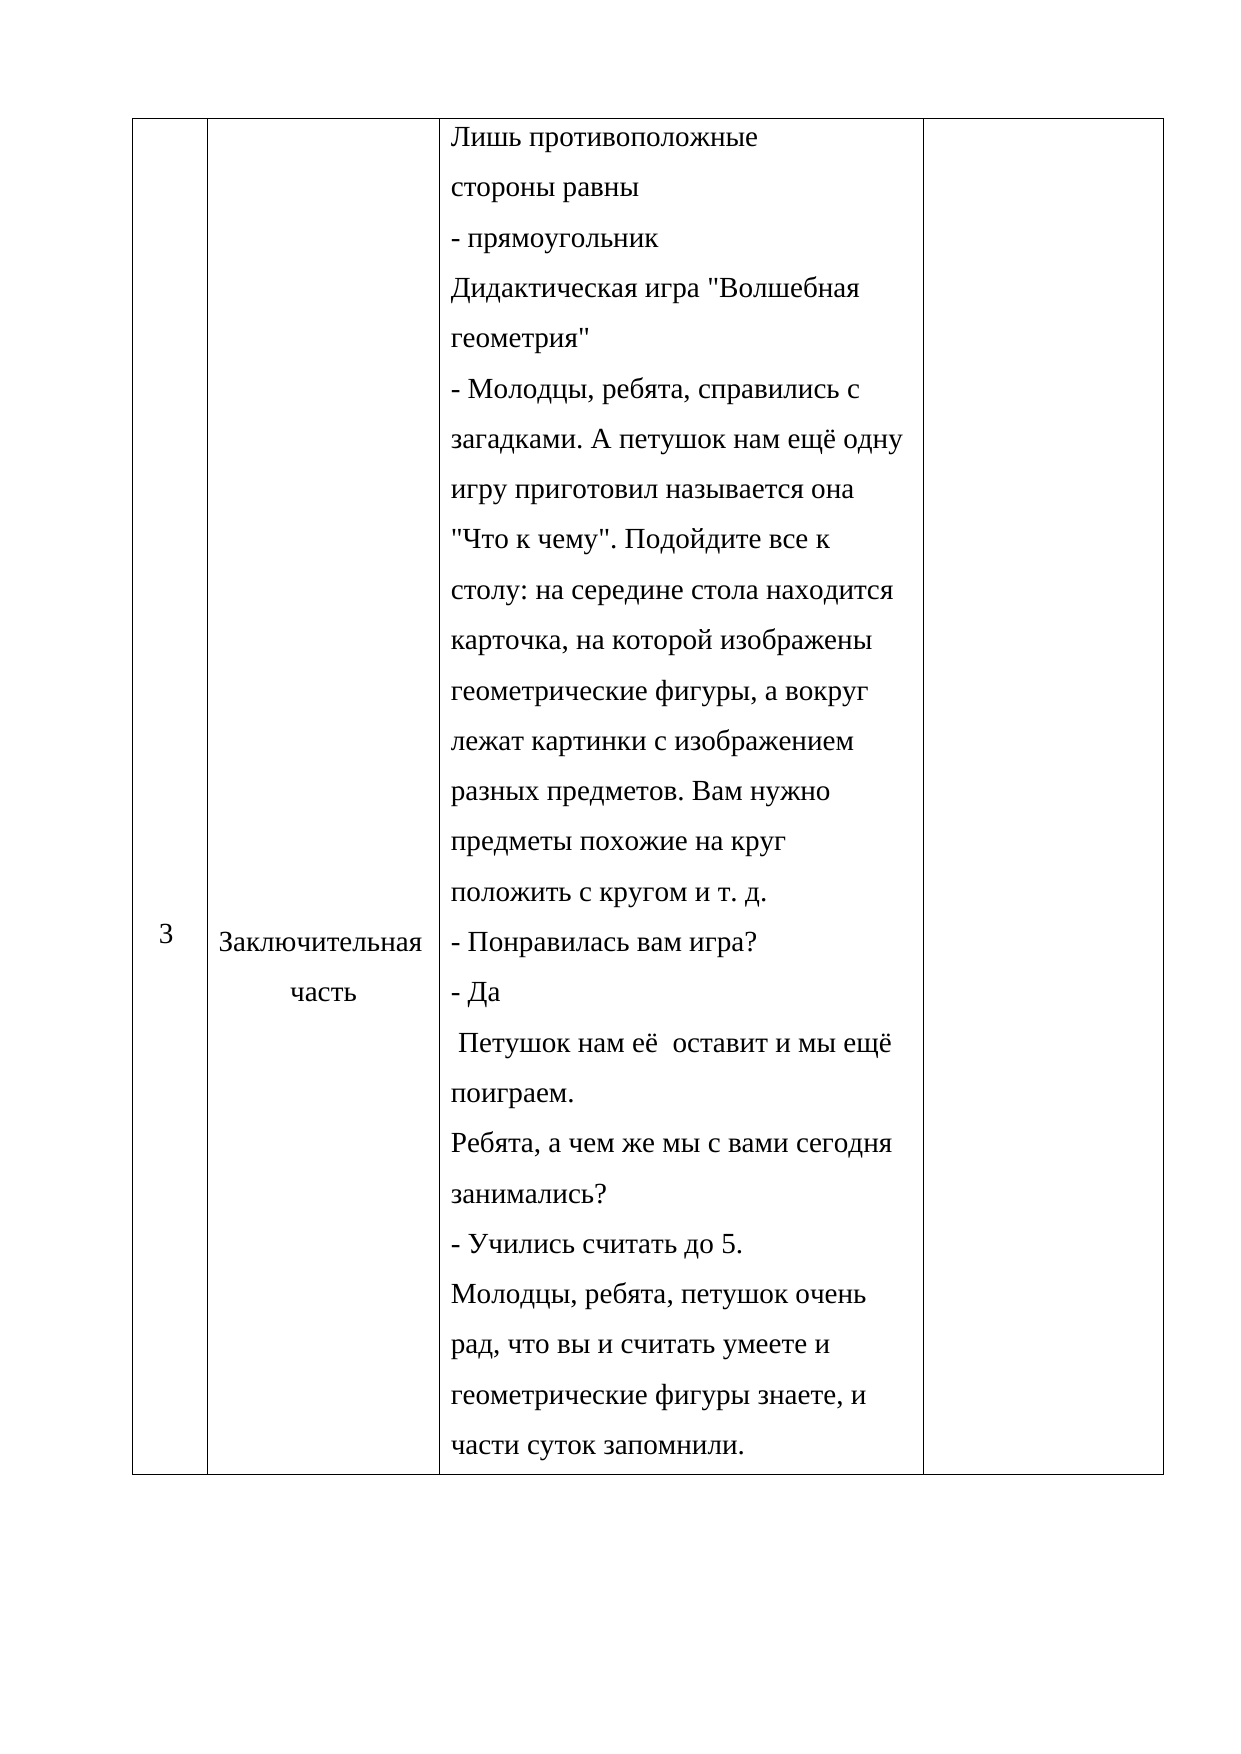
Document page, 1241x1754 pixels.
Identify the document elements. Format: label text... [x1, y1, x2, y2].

table_cell [924, 119, 1163, 1474]
table_cell 1 2 3 [133, 119, 207, 1474]
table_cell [440, 119, 923, 1474]
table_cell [208, 119, 439, 1474]
